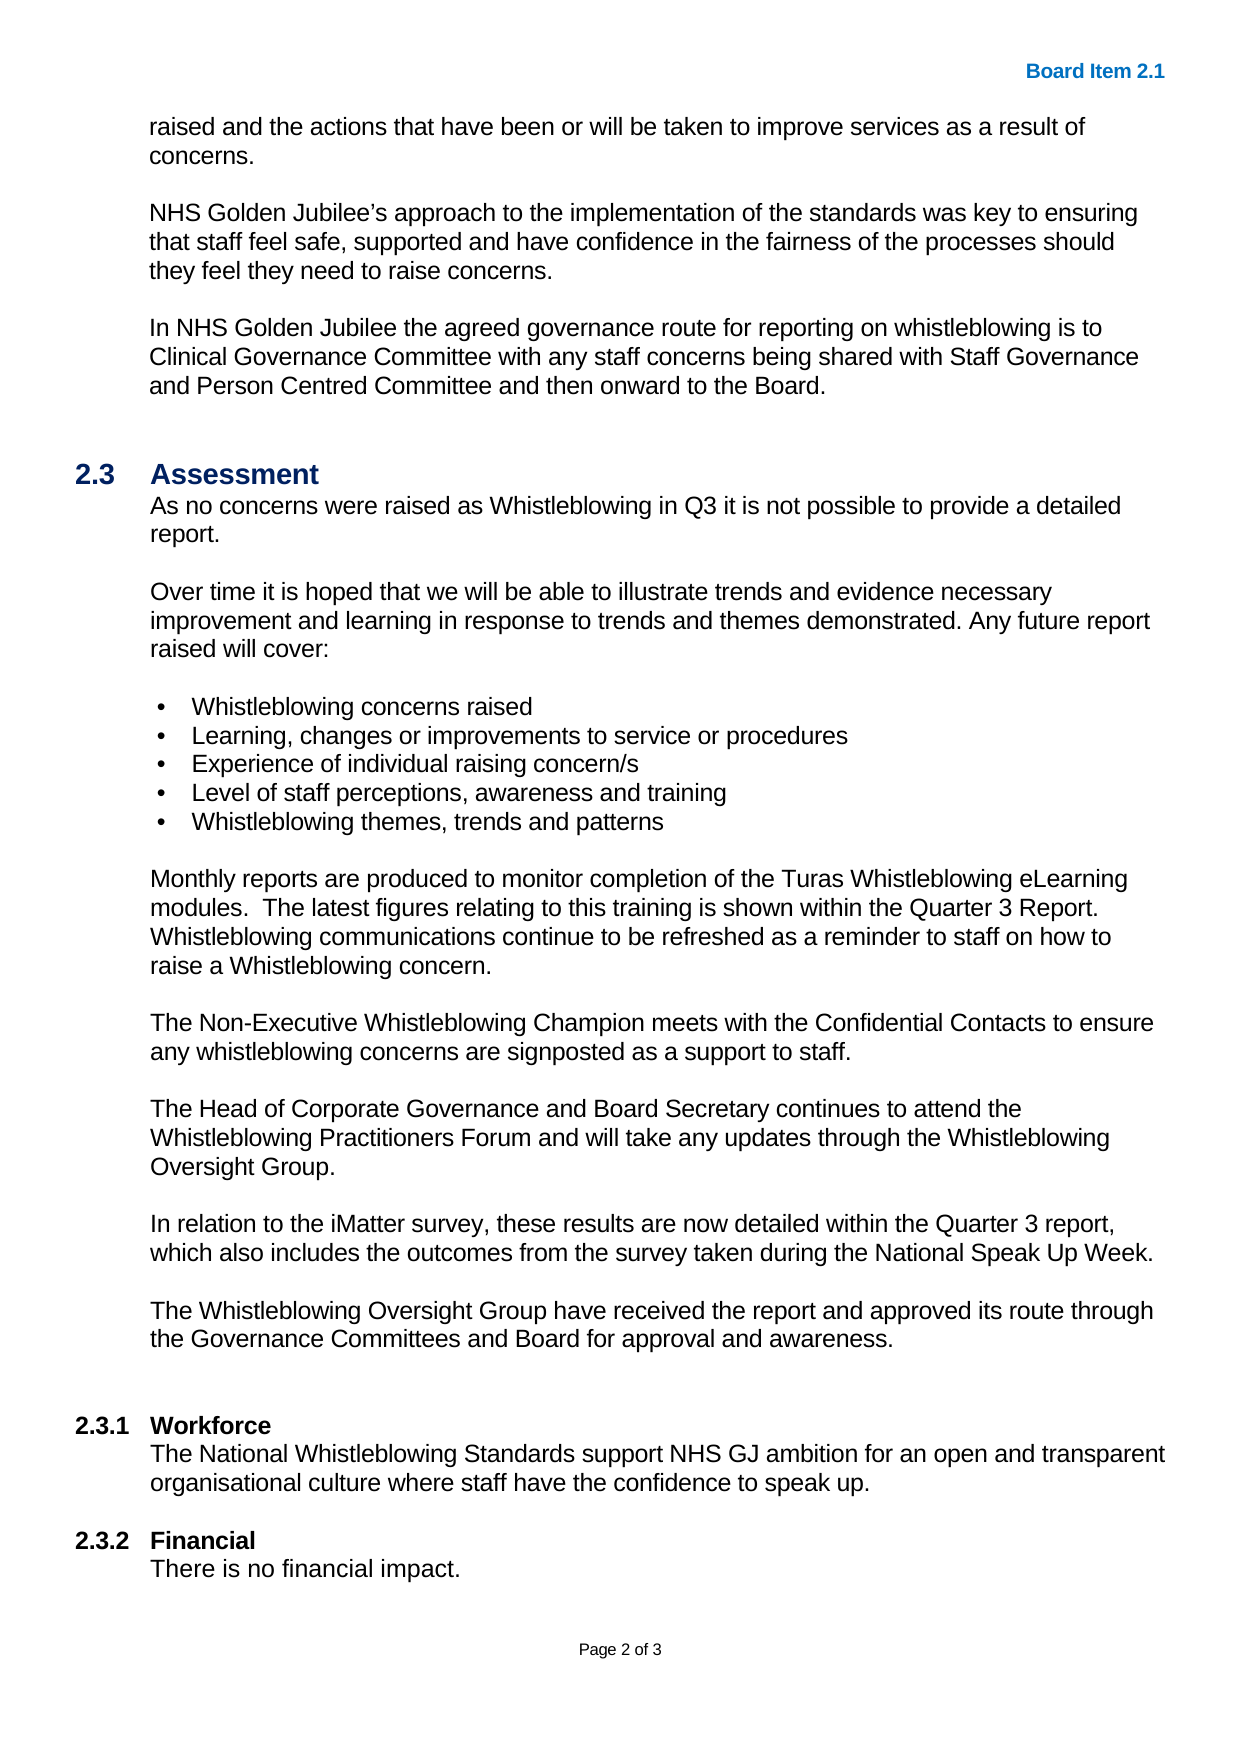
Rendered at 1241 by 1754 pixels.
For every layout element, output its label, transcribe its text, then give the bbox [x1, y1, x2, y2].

text The Head of Corporate Governance and Board Secretary continues to attend the Whistleblowing Practitioners Forum and will take any updates through the Whistleblowing Oversight Group. [150, 1094, 1165, 1181]
text NHS Golden Jubilee’s approach to the implementation of the standards was key to ensuring that staff feel safe, supported and have confidence in the fairness of the processes should they feel they need to raise concerns. [149, 198, 1165, 284]
text Over time it is hoped that we will be able to illustrate trends and evidence necessary improvement and learning in response to trends and themes demonstrated. Any future report raised will cover: [150, 577, 1165, 663]
list There is no financial impact. [149, 1554, 1165, 1583]
subtitle 2.3.2 Financial [75, 1526, 1165, 1554]
text • Whistleblowing themes, trends and patterns [150, 807, 1165, 836]
text The Non-Executive Whistleblowing Champion meets with the Confidential Contacts to ensure any whistleblowing concerns are signposted as a support to staff. [150, 1008, 1165, 1066]
text • Whistleblowing concerns raised [150, 692, 1165, 721]
text • Level of staff perceptions, awareness and training [150, 778, 1165, 807]
text raised and the actions that have been or will be taken to improve services as a result of concerns. [149, 112, 1165, 169]
text Monthly reports are produced to monitor completion of the Turas Whistleblowing eLearning modules. The latest figures relating to this training is shown within the Quarter 3 Report. Whistleblowing communications continue to be refreshed as a reminder to staff on how to raise a Whistleblowing concern. [150, 864, 1165, 979]
text The Whistleblowing Oversight Group have received the report and approved its route through the Governance Committees and Board for approval and awareness. [150, 1296, 1165, 1353]
text • Learning, changes or improvements to service or procedures [150, 721, 1165, 749]
subtitle 2.3.1 Workforce [75, 1411, 1165, 1439]
subtitle 2.3 Assessment [75, 457, 1165, 491]
text As no concerns were raised as Whistleblowing in Q3 it is not possible to provide a detailed report. [150, 491, 1165, 548]
text • Experience of individual raising concern/s [150, 749, 1165, 778]
text In relation to the iMatter survey, these results are now detailed within the Quarter 3 report, which also includes the outcomes from the survey taken during the National Speak Up Week. [150, 1209, 1165, 1267]
text In NHS Golden Jubilee the agreed governance route for reporting on whistleblowing is to Clinical Governance Committee with any staff concerns being shared with Staff Governance and Person Centred Committee and then onward to the Board. [149, 313, 1165, 399]
text The National Whistleblowing Standards support NHS GJ ambition for an open and transparent organisational culture where staff have the confidence to speak up. [150, 1439, 1165, 1497]
